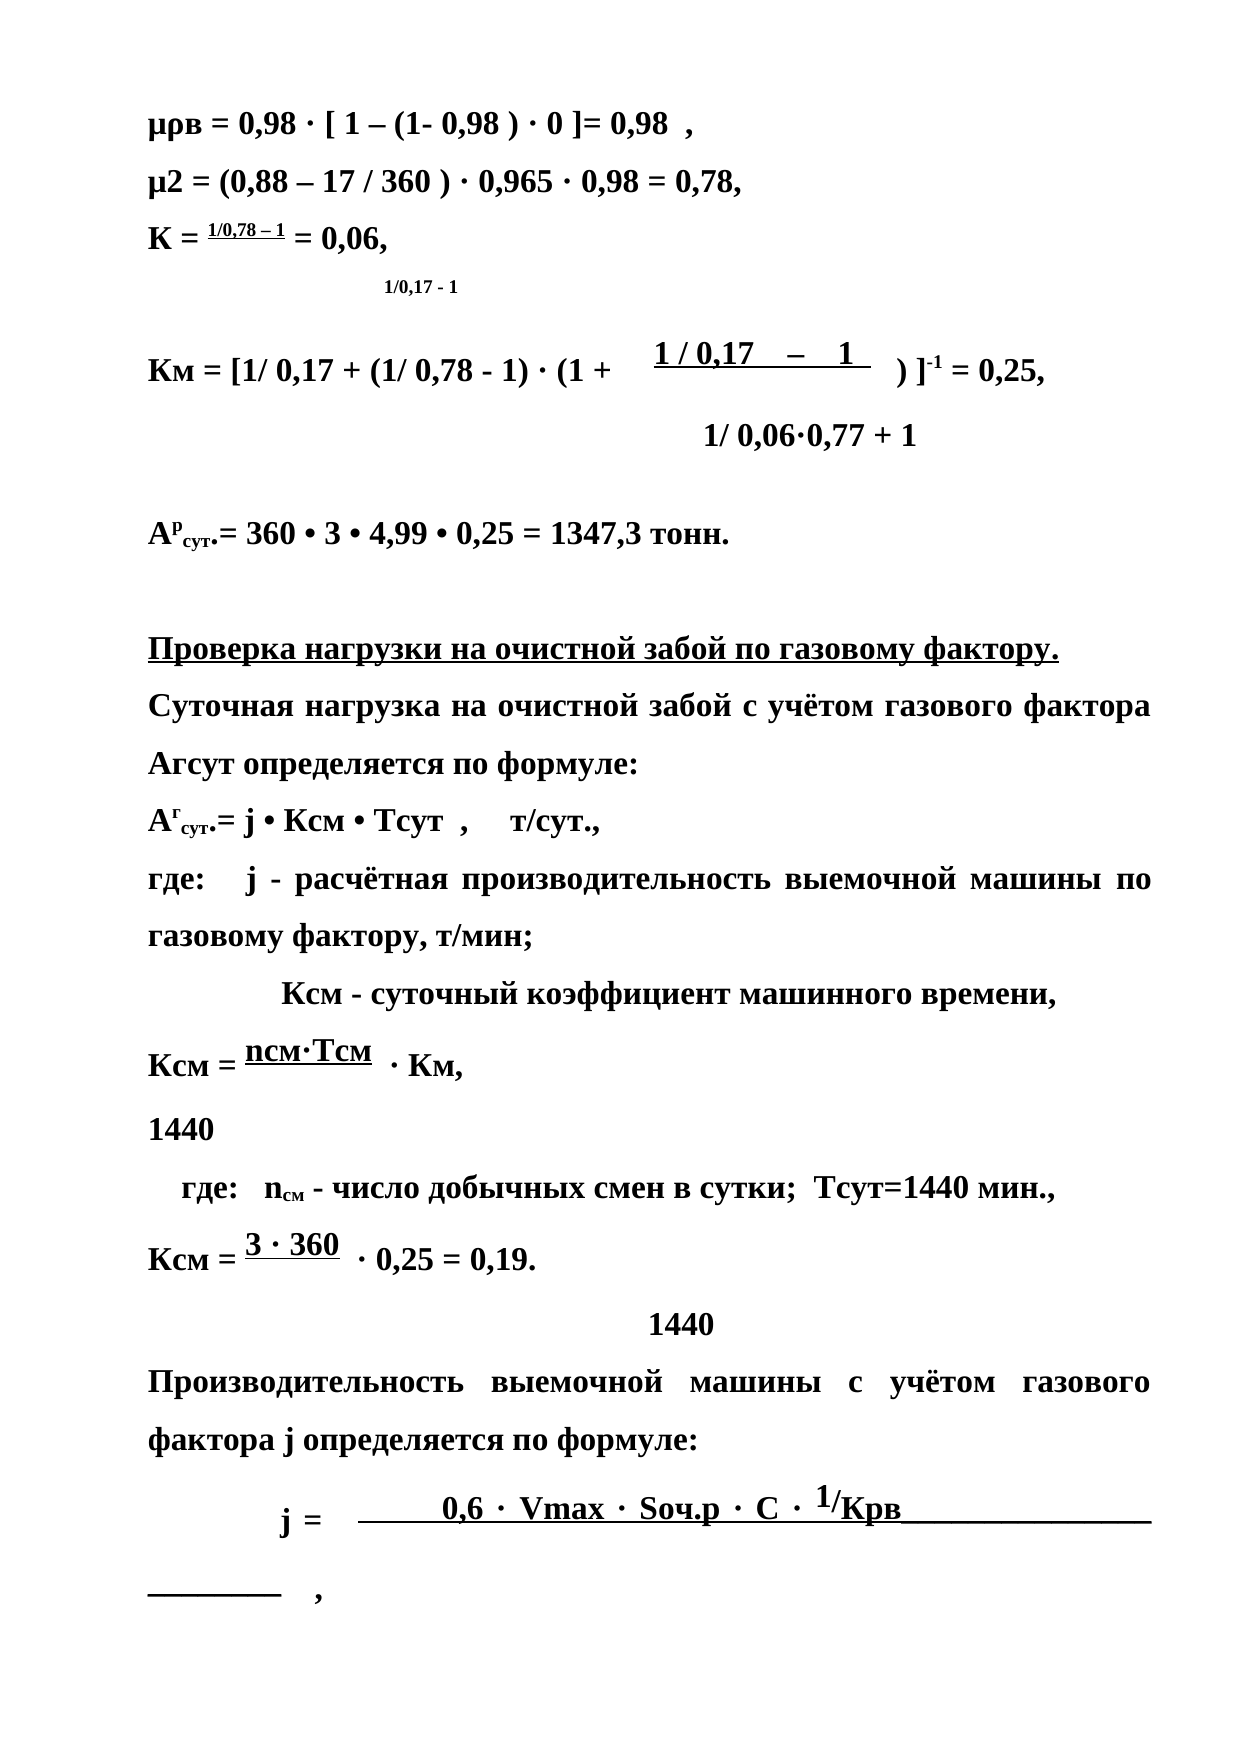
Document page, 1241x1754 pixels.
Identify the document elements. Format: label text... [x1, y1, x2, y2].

text 1/0,17 - 1 [148, 276, 1152, 314]
text 1440 [148, 1304, 1152, 1342]
text Проверка нагрузки на очистной забой по газовому фактору. [148, 628, 1152, 666]
text Ксм - суточный коэффициент машинного времени, [148, 973, 1152, 1011]
text μρв = 0,98 · [ 1 – (1- 0,98 ) · 0 ]= 0,98 , [148, 103, 1152, 142]
text Ксм = nсм·Тсм · Км, [148, 1030, 1152, 1083]
text где: nсм - число добычных смен в сутки; Тсут=1440 мин., [148, 1167, 1152, 1205]
text μ2 = (0,88 – 17 / 360 ) · 0,965 · 0,98 = 0,78, [148, 161, 1152, 199]
text Агсут.= j • Ксм • Тсут , т/сут., [148, 800, 1152, 839]
text 1440 [148, 1109, 1152, 1148]
text Ксм = 3 · 360 · 0,25 = 0,19. [148, 1224, 1152, 1277]
text j = 0,6 · Vmax · Sоч.р · С · 1/Крв_______________ ________ , [148, 1476, 1152, 1607]
text К = 1/0,78 – 1 = 0,06, [148, 218, 1152, 257]
text Арсут.= 360 • 3 • 4,99 • 0,25 = 1347,3 тонн. [148, 513, 1152, 551]
text Производительность выемочной машины с учётом газового фактора j определяется по формуле: [148, 1361, 1152, 1457]
text Суточная нагрузка на очистной забой с учётом газового фактора Агсут определяется по формуле: [148, 685, 1152, 781]
text где: j - расчётная производительность выемочной машины по газовому фактору, т/мин; [148, 858, 1152, 954]
text 1/ 0,06·0,77 + 1 [148, 416, 1152, 481]
text Км = [1/ 0,17 + (1/ 0,78 - 1) · (1 + 1 / 0,17 – 1 ) ]-1 = 0,25, [148, 333, 1152, 388]
